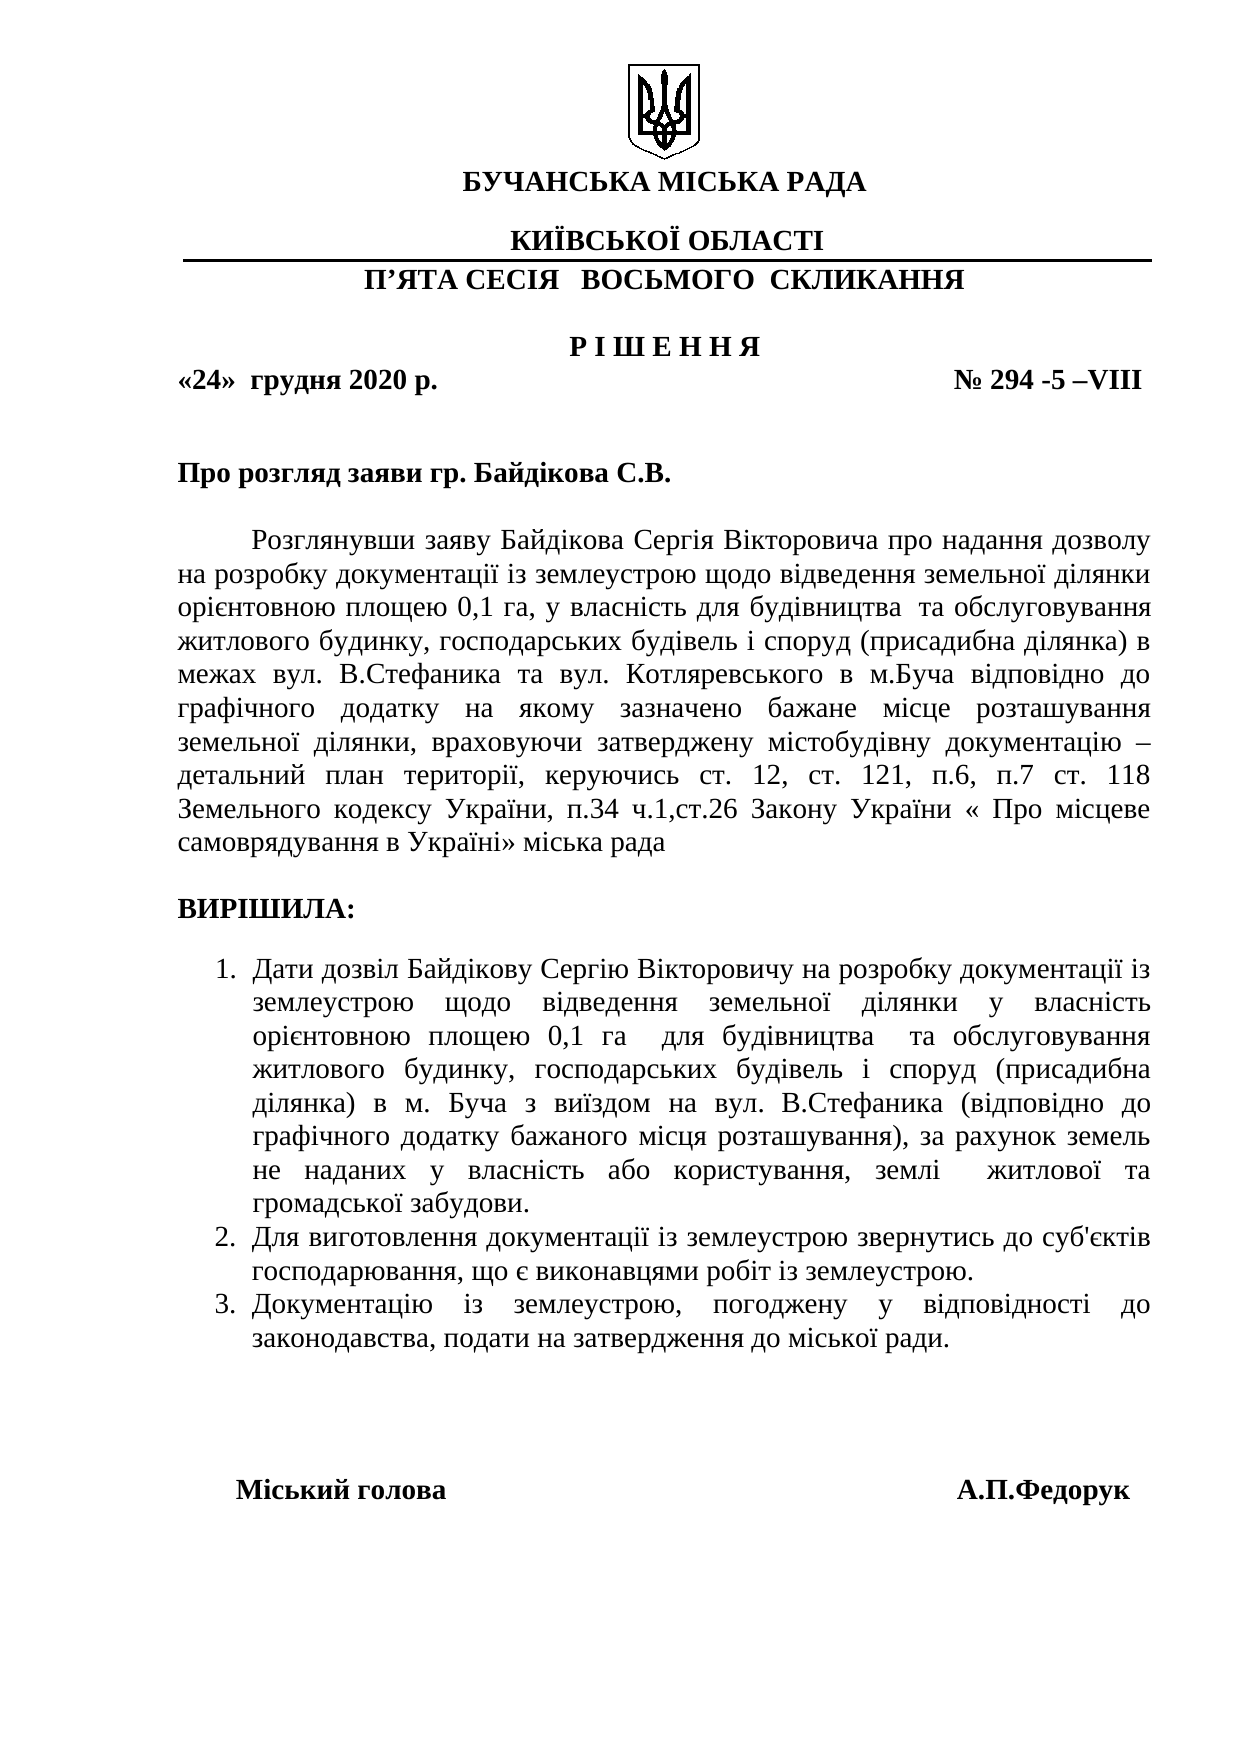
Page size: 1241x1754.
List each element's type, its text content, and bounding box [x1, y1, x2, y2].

list Документацію із землеустрою, погоджену у відповідності до законодавства, подати на затвердження до міської ради. [214, 1286, 1152, 1353]
list Дати дозвіл Байдікову Сергію Вікторовичу на розробку документації із землеустрою щодо відведення земельної ділянки у власність орієнтовною площею 0,1 га для будівництва та обслуговування житлового будинку, господарських будівель і споруд (присадибна ділянка) в м. Буча з виїздом на вул. В.Стефаника (відповідно до графічного додатку бажаного місця розташування), за рахунок земель не наданих у власність або користування, землі житлової та громадської забудови. [215, 951, 1152, 1219]
text Розглянувши заяву Байдікова Сергія Вікторовича про надання дозволу на розробку документації із землеустрою щодо відведення земельної ділянки орієнтовною площею 0,1 га, у власність для будівництва та обслуговування житлового будинку, господарських будівель і споруд (присадибна ділянка) в межах вул. В.Стефаника та вул. Котляревського в м.Буча відповідно до графічного додатку на якому зазначено бажане місце розташування земельної ділянки, враховуючи затверджену містобудівну документацію – детальний план території, керуючись ст. 12, ст. 121, п.6, п.7 ст. 118 Земельного кодексу України, п.34 ч.1,ст.26 Закону України « Про місцеве самоврядування в Україні» міська рада [177, 522, 1152, 858]
text Р І Ш Е Н Н Я [177, 329, 1152, 362]
text Міський голова А.П.Федорук [177, 1472, 1152, 1506]
text Про розгляд заяви гр. Байдікова С.В. [177, 455, 1152, 489]
text ВИРІШИЛА: [177, 891, 1152, 925]
text КИЇВСЬКОЇ ОБЛАСТІ [183, 223, 1152, 259]
text БУЧАНСЬКА МІСЬКА РАДА [177, 164, 1152, 197]
text П’ЯТА СЕСІЯ ВОСЬМОГО СКЛИКАННЯ [177, 262, 1152, 295]
text «24» грудня 2020 р. № 294 -5 –VІІІ [177, 362, 1152, 396]
list Для виготовлення документації із землеустрою звернутись до суб'єктів господарювання, що є виконавцями робіт із землеустрою. [214, 1219, 1152, 1286]
